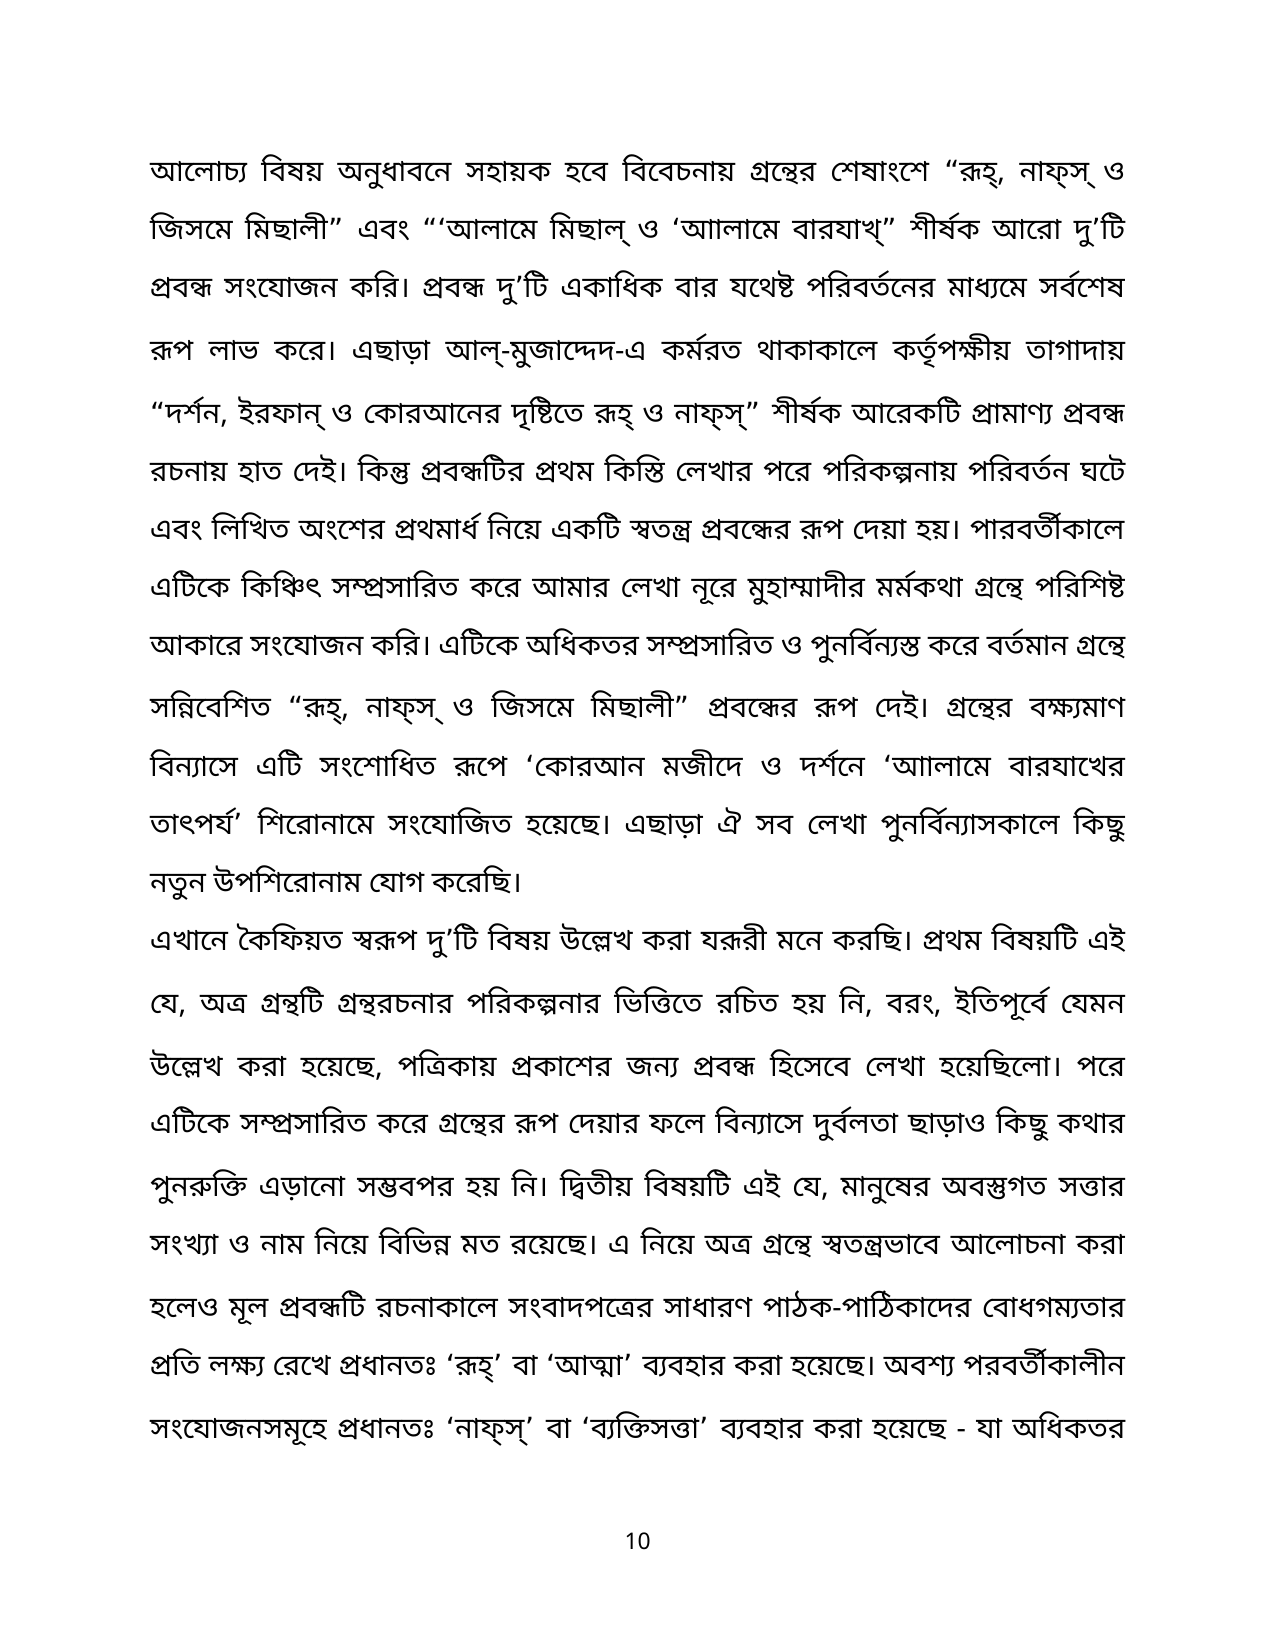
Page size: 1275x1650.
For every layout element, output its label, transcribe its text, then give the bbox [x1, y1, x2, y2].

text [150, 923, 1125, 1450]
text আলোচ্য বিষয় অনুধাবনে সহায়ক হবে বিবেচনায় গ্রন্থের শেষাংশে “রূহ্, নাফ্স্ ও জিসমে মিছালী” এবং “‘আলামে মিছাল্ ও ‘আালামে বারযাখ্” শীর্ষক আরো দু’টি প্রবন্ধ সংযোজন করি। প্রবন্ধ দু’টি একাধিক বার যথেষ্ট পরিবর্তনের মাধ্যমে সর্বশেষ রূপ লাভ করে। এছাড়া আল্-মুজাদ্দেদ-এ কর্মরত থাকাকালে কর্তৃপক্ষীয় তাগাদায় “দর্শন, ইরফান্ ও কোরআনের দৃষ্টিতে রূহ্ ও নাফ্স্” শীর্ষক আরেকটি প্রামাণ্য প্রবন্ধ রচনায় হাত দেই। কিন্তু প্রবন্ধটির প্রথম কিস্তি লেখার পরে পরিকল্পনায় পরিবর্তন ঘটে এবং লিখিত অংশের প্রথমার্ধ নিয়ে একটি স্বতন্ত্র প্রবন্ধের রূপ দেয়া হয়। পারবর্তীকালে এটিকে কিঞ্চিৎ সম্প্রসারিত করে আমার লেখা নূরে মুহাম্মাদীর মর্মকথা গ্রন্থে পরিশিষ্ট আকারে সংযোজন করি। এটিকে অধিকতর সম্প্রসারিত ও পুনর্বিন্যস্ত করে বর্তমান গ্রন্থে সন্নিবেশিত “রূহ্, নাফ্স্ ও জিসমে মিছালী” প্রবন্ধের রূপ দেই। গ্রন্থের বক্ষ্যমাণ বিন্যাসে এটি সংশোধিত রূপে ‘কোরআন মজীদে ও দর্শনে ‘আালামে বারযাখের তাৎপর্য’ শিরোনামে সংযোজিত হয়েছে। এছাড়া ঐ সব লেখা পুনর্বিন্যাসকালে কিছু নতুন উপশিরোনাম যোগ করেছি। [150, 150, 1125, 904]
